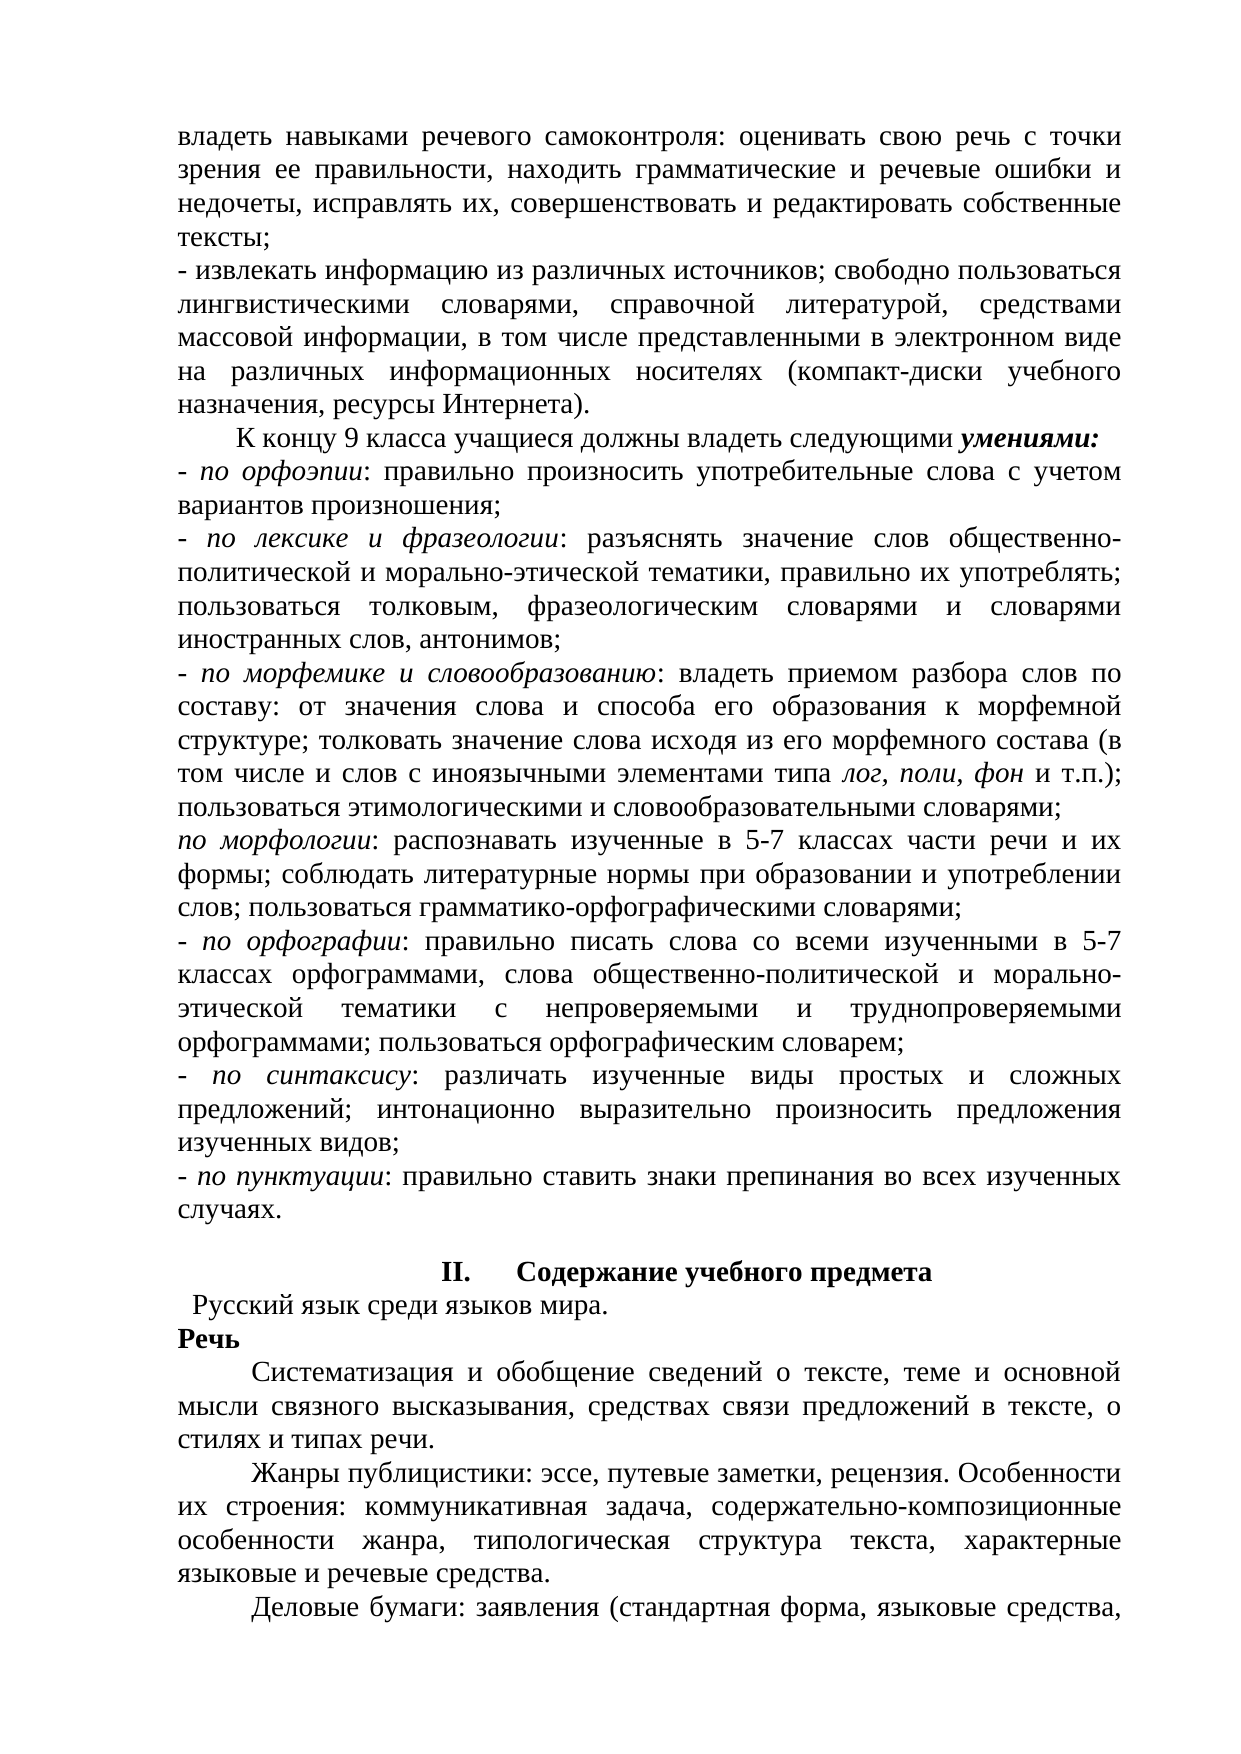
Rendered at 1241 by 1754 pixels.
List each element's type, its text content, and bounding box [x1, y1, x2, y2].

text - по пунктуации: правильно ставить знаки препинания во всех изученных случаях. [177, 1158, 1122, 1225]
text по морфологии: распознавать изученные в 5-7 классах части речи и их формы; соблюдать литературные нормы при образовании и употреблении слов; пользоваться грамматико-орфографическими словарями; [177, 822, 1122, 923]
text - по орфографии: правильно писать слова со всеми изученными в 5-7 классах орфограммами, слова общественно-политической и морально-этической тематики с непроверяемыми и труднопроверяемыми орфограммами; пользоваться орфографическим словарем; [177, 923, 1122, 1057]
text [177, 1589, 1122, 1623]
text - по морфемике и словообразованию: владеть приемом разбора слов по составу: от значения слова и способа его образования к морфемной структуре; толковать значение слова исходя из его морфемного состава (в том числе и слов с иноязычными элементами типа лог, поли, фон и т.п.); пользоваться этимологическими и словообразовательными словарями; [177, 655, 1122, 822]
text - по орфоэпии: правильно произносить употребительные слова с учетом вариантов произношения; [177, 453, 1122, 521]
text Русский язык среди языков мира. [177, 1287, 1122, 1321]
text - извлекать информацию из различных источников; свободно пользоваться лингвистическими словарями, справочной литературой, средствами массовой информации, в том числе представленными в электронном виде на различных информационных носителях (компакт-диски учебного назначения, ресурсы Интернета). [177, 252, 1122, 420]
text - по синтаксису: различать изученные виды простых и сложных предложений; интонационно выразительно произносить предложения изученных видов; [177, 1057, 1122, 1158]
text Систематизация и обобщение сведений о тексте, теме и основной мысли связного высказывания, средствах связи предложений в тексте, о стилях и типах речи. [177, 1354, 1122, 1455]
text К концу 9 класса учащиеся должны владеть следующими умениями: [177, 420, 1122, 453]
text - по лексике и фразеологии: разъяснять значение слов общественно-политической и морально-этической тематики, правильно их употреблять; пользоваться толковым, фразеологическим словарями и словарями иностранных слов, антонимов; [177, 521, 1122, 655]
text Речь [177, 1321, 1122, 1354]
text владеть навыками речевого самоконтроля: оценивать свою речь с точки зрения ее правильности, находить грамматические и речевые ошибки и недочеты, исправлять их, совершенствовать и редактировать собственные тексты; [177, 118, 1122, 252]
list Содержание учебного предмета [251, 1254, 1122, 1287]
text Жанры публицистики: эссе, путевые заметки, рецензия. Особенности их строения: коммуникативная задача, содержательно-композиционные особенности жанра, типологическая структура текста, характерные языковые и речевые средства. [177, 1455, 1122, 1589]
